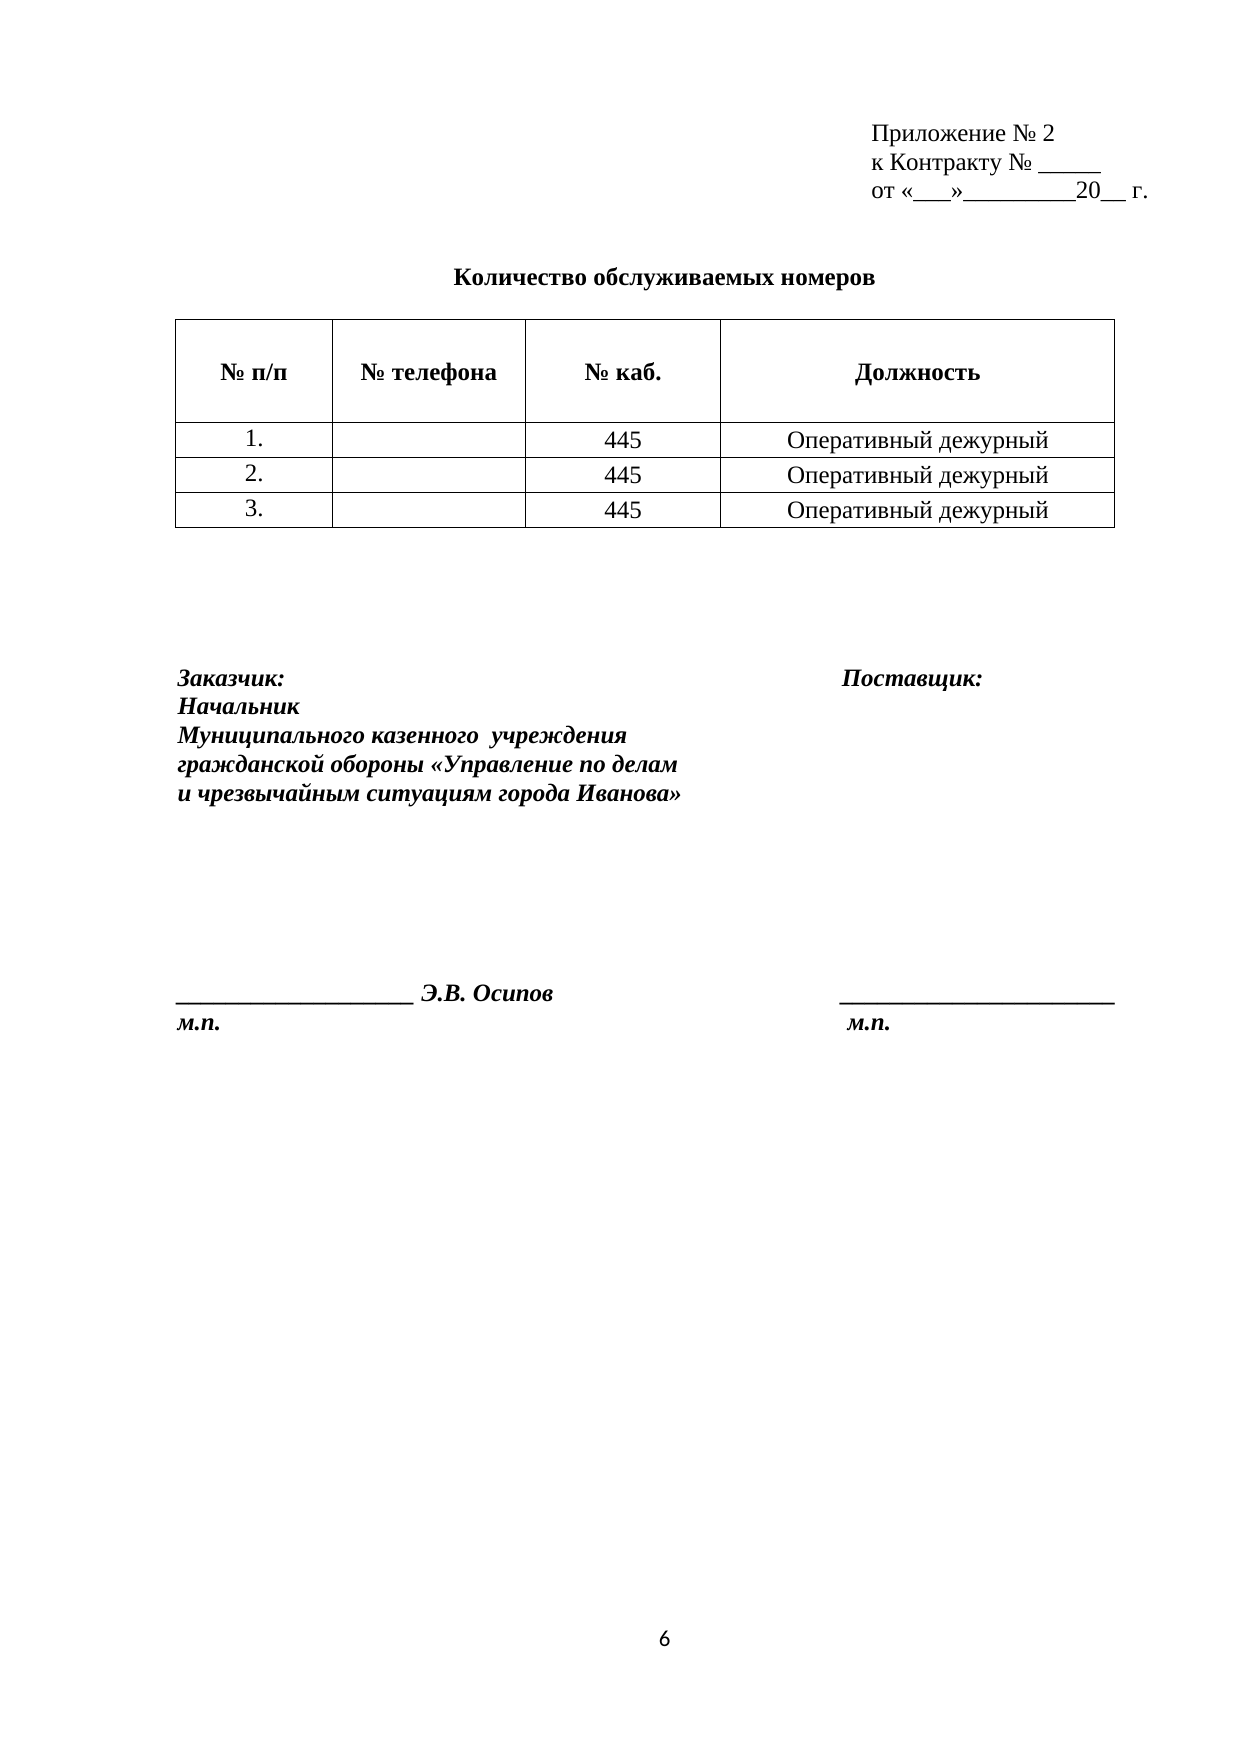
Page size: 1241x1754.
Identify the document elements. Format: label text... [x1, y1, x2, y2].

table_cell Оперативный дежурный [721, 423, 1114, 457]
table_cell [333, 423, 525, 457]
table_cell 445 [526, 423, 720, 457]
text ___________________ Э.В. Осипов ______________________ [177, 978, 1152, 1007]
text Начальник [177, 691, 1152, 720]
table_cell 445 [526, 458, 720, 492]
table_header № телефона [333, 320, 525, 422]
table_cell 3. [176, 493, 332, 527]
table_header № каб. [526, 320, 720, 422]
text Количество обслуживаемых номеров [177, 262, 1152, 291]
table_header Должность [721, 320, 1114, 422]
text и чрезвычайным ситуациям города Иванова» [177, 778, 1152, 806]
table_cell 2. [176, 458, 332, 492]
text м.п. м.п. [177, 1007, 1152, 1036]
text к Контракту № _____ [177, 147, 1152, 176]
text Приложение № 2 [177, 118, 1152, 147]
table_cell [333, 458, 525, 492]
table_cell [333, 493, 525, 527]
table_cell Оперативный дежурный [721, 458, 1114, 492]
text Муниципального казенного учреждения гражданской обороны «Управление по делам [177, 720, 1152, 778]
text Заказчик: Поставщик: [177, 663, 1152, 691]
text от «___»_________20__ г. [177, 176, 1152, 204]
table_header № п/п [176, 320, 332, 422]
table_cell 1. [176, 423, 332, 457]
table_cell 445 [526, 493, 720, 527]
table_cell Оперативный дежурный [721, 493, 1114, 527]
